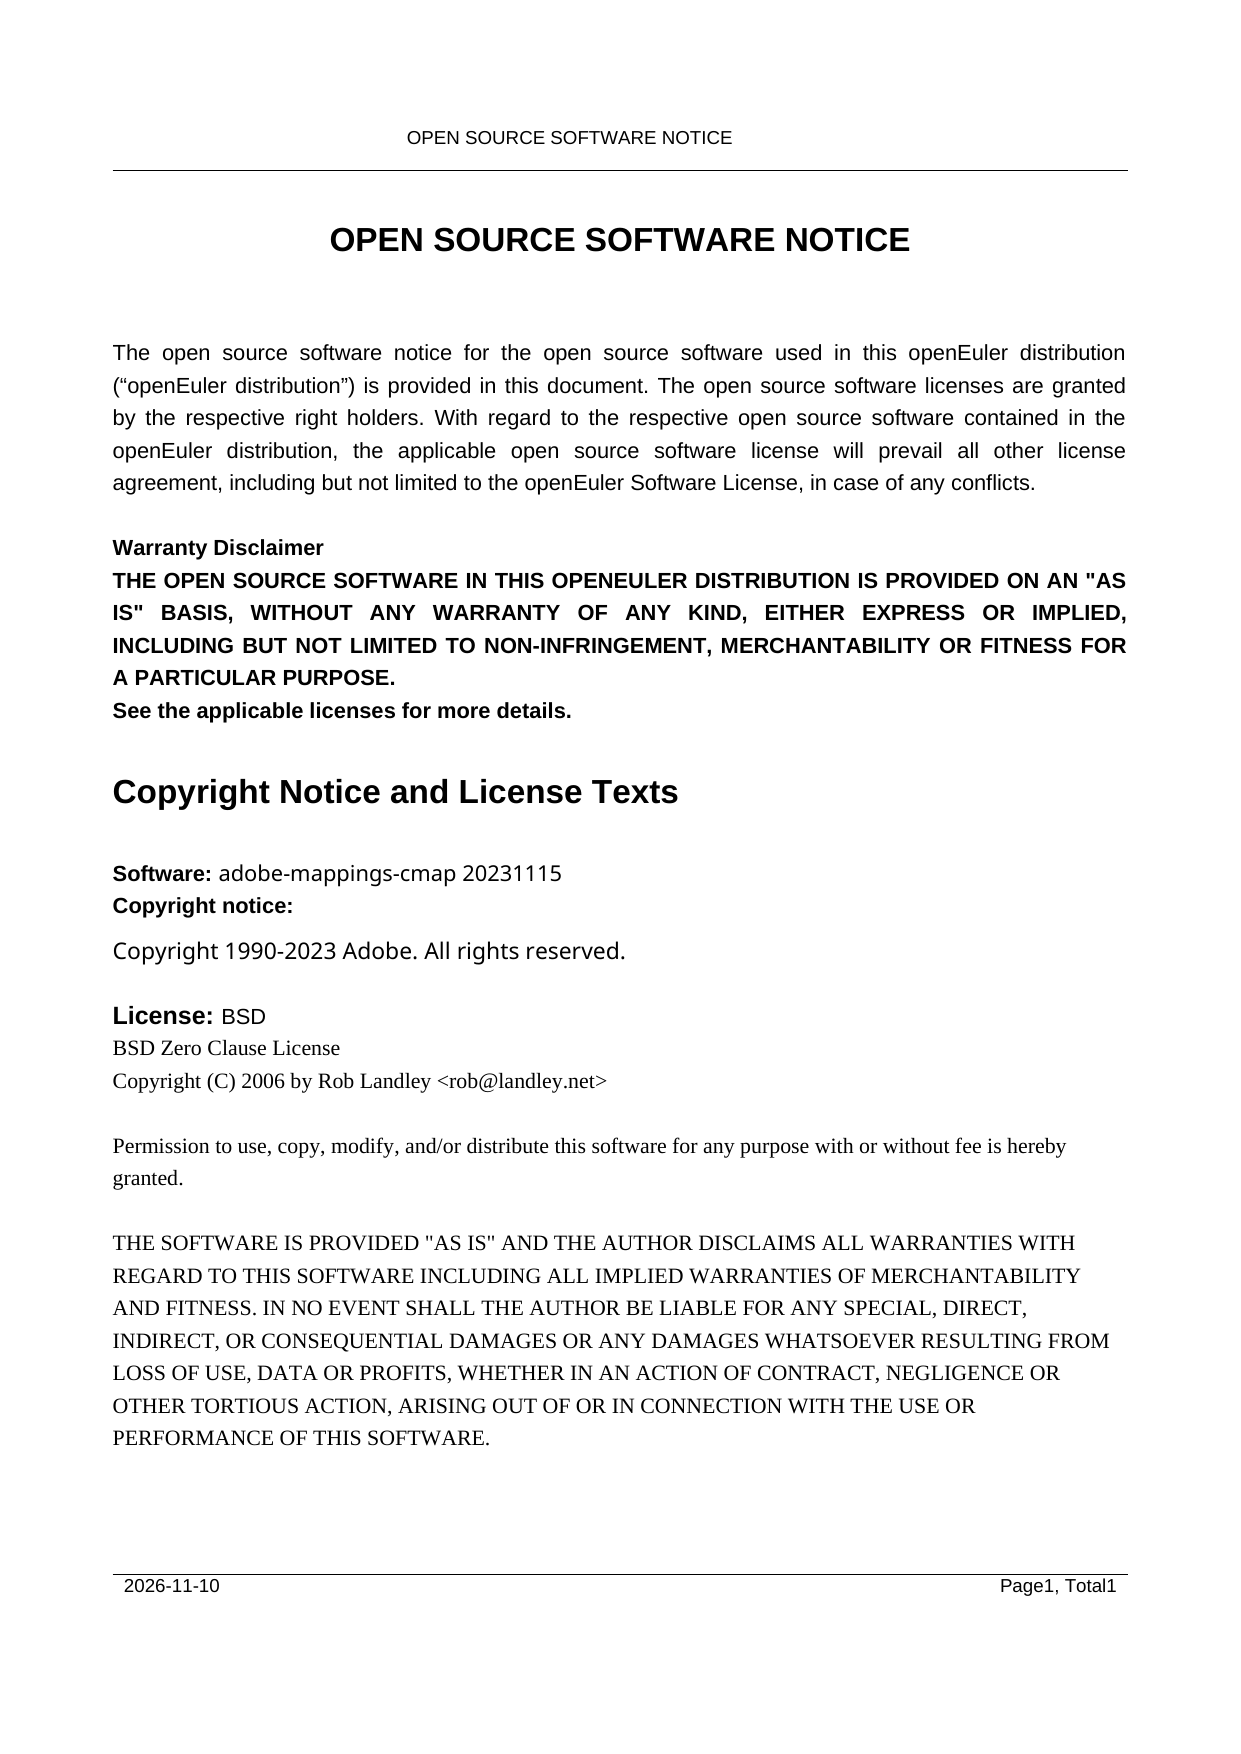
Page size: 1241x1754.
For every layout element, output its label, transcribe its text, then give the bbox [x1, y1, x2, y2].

text Copyright notice: [112, 889, 1128, 921]
text Copyright Notice and License Texts [112, 759, 1128, 824]
text License: BSD [112, 999, 1128, 1031]
text BSD Zero Clause License Copyright (C) 2006 by Rob Landley <rob@landley.net> Permission to use, copy, modify, and/or distribute this software for any purpose with or without fee is hereby granted. THE SOFTWARE IS PROVIDED "AS IS" AND THE AUTHOR DISCLAIMS ALL WARRANTIES WITH REGARD TO THIS SOFTWARE INCLUDING ALL IMPLIED WARRANTIES OF MERCHANTABILITY AND FITNESS. IN NO EVENT SHALL THE AUTHOR BE LIABLE FOR ANY SPECIAL, DIRECT, INDIRECT, OR CONSEQUENTIAL DAMAGES OR ANY DAMAGES WHATSOEVER RESULTING FROM LOSS OF USE, DATA OR PROFITS, WHETHER IN AN ACTION OF CONTRACT, NEGLIGENCE OR OTHER TORTIOUS ACTION, ARISING OUT OF OR IN CONNECTION WITH THE USE OR PERFORMANCE OF THIS SOFTWARE. [112, 1031, 1128, 1486]
text THE OPEN SOURCE SOFTWARE IN THIS OPENEULER DISTRIBUTION IS PROVIDED ON AN "AS IS" BASIS, WITHOUT ANY WARRANTY OF ANY KIND, EITHER EXPRESS OR IMPLIED, INCLUDING BUT NOT LIMITED TO NON-INFRINGEMENT, MERCHANTABILITY OR FITNESS FOR A PARTICULAR PURPOSE. See the applicable licenses for more details. [112, 564, 1128, 726]
text Warranty Disclaimer [112, 531, 1128, 564]
text OPEN SOURCE SOFTWARE NOTICE [112, 206, 1128, 271]
text The open source software notice for the open source software used in this openEuler distribution (“openEuler distribution”) is provided in this document. The open source software licenses are granted by the respective right holders. With regard to the respective open source software contained in the openEuler distribution, the applicable open source software license will prevail all other license agreement, including but not limited to the openEuler Software License, in case of any conflicts. [112, 336, 1128, 499]
title Software: adobe-mappings-cmap 20231115 [112, 856, 1128, 889]
text Copyright 1990-2023 Adobe. All rights reserved. [112, 934, 1128, 999]
